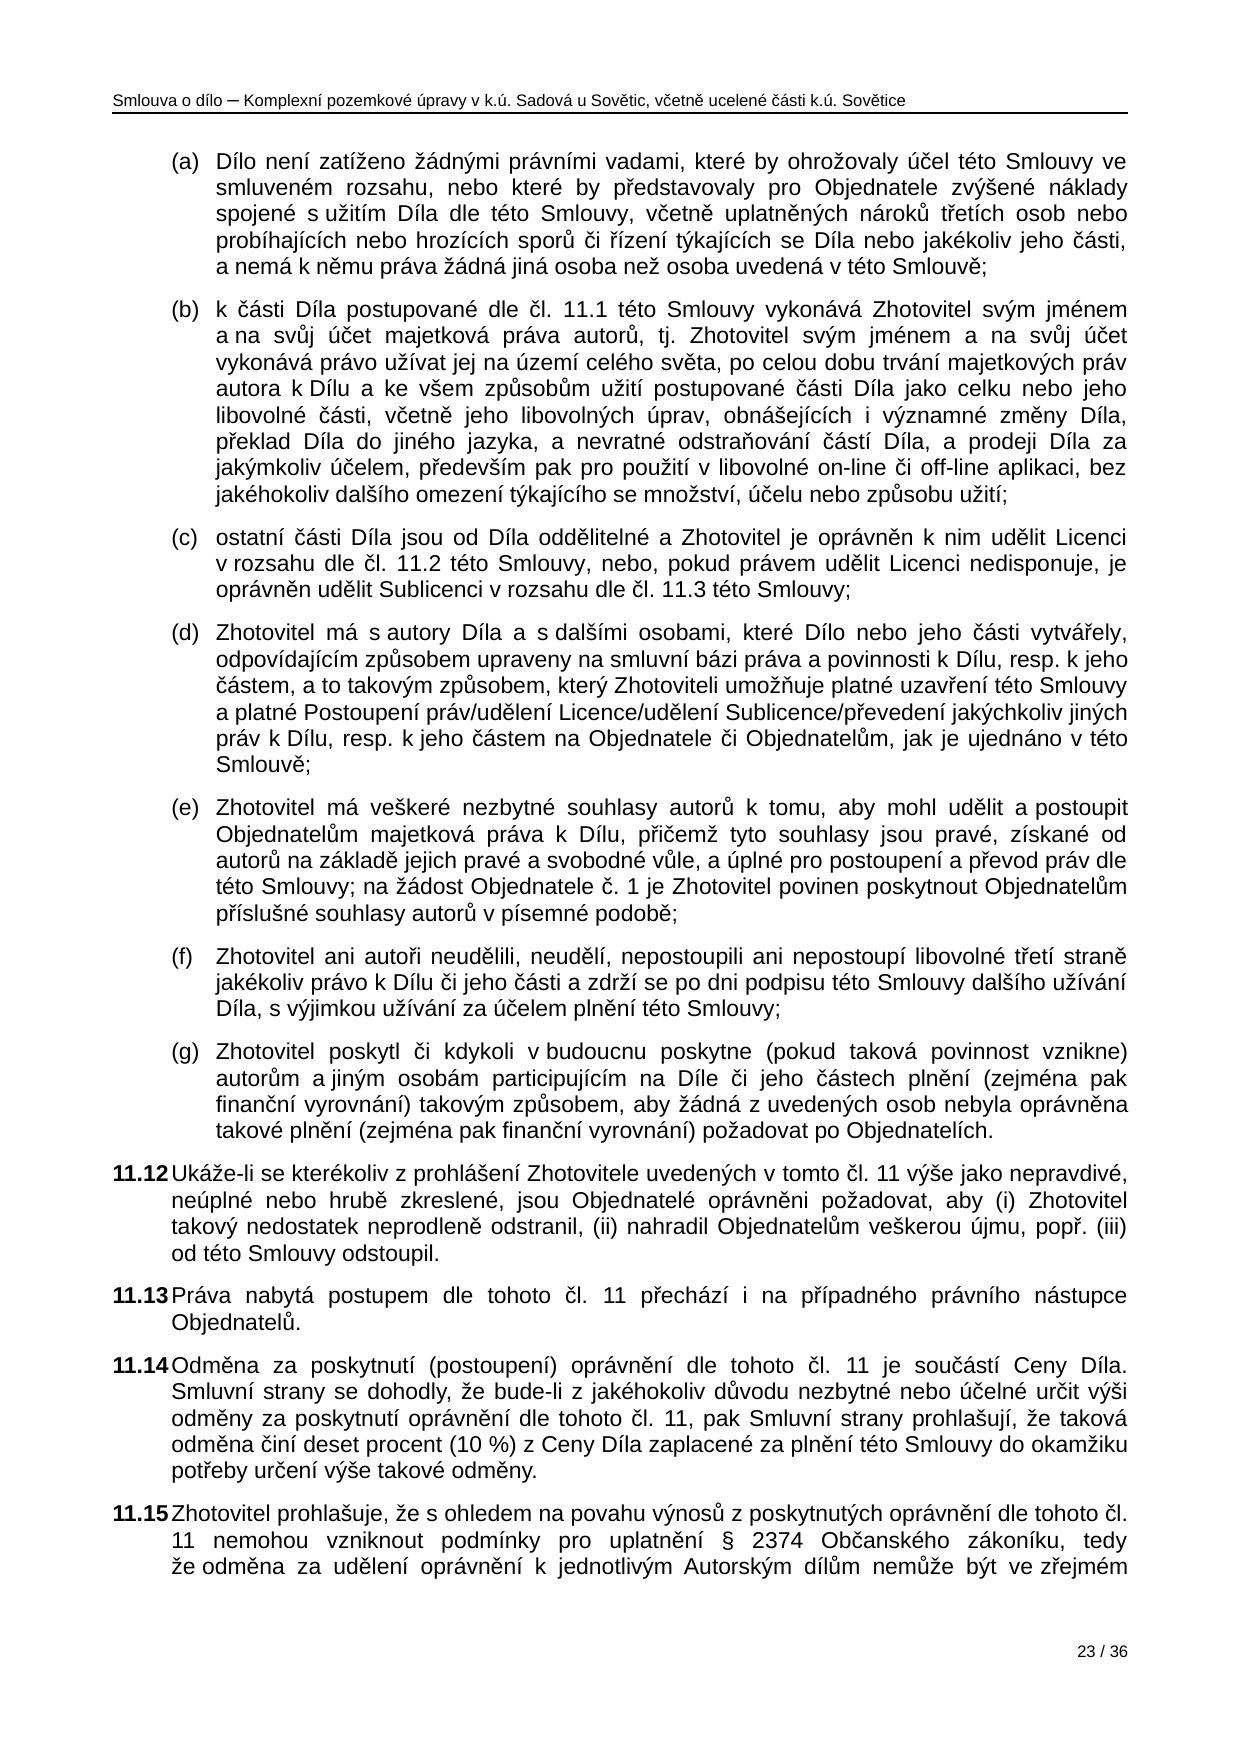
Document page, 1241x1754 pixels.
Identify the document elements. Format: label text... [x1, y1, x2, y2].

text k části Díla postupované dle čl. 11.1 této Smlouvy vykonává Zhotovitel svým jménem a na svůj účet majetková práva autorů, tj. Zhotovitel svým jménem a na svůj účet vykonává právo užívat jej na území celého světa, po celou dobu trvání majetkových práv autora k Dílu a ke všem způsobům užití postupované části Díla jako celku nebo jeho libovolné části, včetně jeho libovolných úprav, obnášejících i významné změny Díla, překlad Díla do jiného jazyka, a nevratné odstraňování částí Díla, a prodeji Díla za jakýmkoliv účelem, především pak pro použití v libovolné on-line či off-line aplikaci, bez jakéhokoliv dalšího omezení týkajícího se množství, účelu nebo způsobu užití; [171, 296, 1128, 507]
text Zhotovitel poskytl či kdykoli v budoucnu poskytne (pokud taková povinnost vznikne) autorům a jiným osobám participujícím na Díle či jeho částech plnění (zejména pak finanční vyrovnání) takovým způsobem, aby žádná z uvedených osob nebyla oprávněna takové plnění (zejména pak finanční vyrovnání) požadovat po Objednatelích. [171, 1038, 1128, 1144]
text Práva nabytá postupem dle tohoto čl. 11 přechází i na případného právního nástupce Objednatelů. [112, 1282, 1128, 1335]
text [112, 1500, 1128, 1579]
text Odměna za poskytnutí (postoupení) oprávnění dle tohoto čl. 11 je součástí Ceny Díla. Smluvní strany se dohodly, že bude-li z jakéhokoliv důvodu nezbytné nebo účelné určit výši odměny za poskytnutí oprávnění dle tohoto čl. 11, pak Smluvní strany prohlašují, že taková odměna činí deset procent (10 %) z Ceny Díla zaplacené za plnění této Smlouvy do okamžiku potřeby určení výše takové odměny. [112, 1352, 1128, 1484]
text Zhotovitel ani autoři neudělili, neudělí, nepostoupili ani nepostoupí libovolné třetí straně jakékoliv právo k Dílu či jeho části a zdrží se po dni podpisu této Smlouvy dalšího užívání Díla, s výjimkou užívání za účelem plnění této Smlouvy; [171, 943, 1128, 1022]
text Zhotovitel má veškeré nezbytné souhlasy autorů k tomu, aby mohl udělit a postoupit Objednatelům majetková práva k Dílu, přičemž tyto souhlasy jsou pravé, získané od autorů na základě jejich pravé a svobodné vůle, a úplné pro postoupení a převod práv dle této Smlouvy; na žádost Objednatele č. 1 je Zhotovitel povinen poskytnout Objednatelům příslušné souhlasy autorů v písemné podobě; [171, 794, 1128, 926]
list Dílo není zatíženo žádnými právními vadami, které by ohrožovaly účel této Smlouvy ve smluveném rozsahu, nebo které by představovaly pro Objednatele zvýšené náklady spojené s užitím Díla dle této Smlouvy, včetně uplatněných nároků třetích osob nebo probíhajících nebo hrozících sporů či řízení týkajících se Díla nebo jakékoliv jeho části, a nemá k němu práva žádná jiná osoba než osoba uvedená v této Smlouvě; [171, 148, 1128, 279]
text ostatní části Díla jsou od Díla oddělitelné a Zhotovitel je oprávněn k nim udělit Licenci v rozsahu dle čl. 11.2 této Smlouvy, nebo, pokud právem udělit Licenci nedisponuje, je oprávněn udělit Sublicenci v rozsahu dle čl. 11.3 této Smlouvy; [171, 524, 1128, 603]
text Ukáže-li se kterékoliv z prohlášení Zhotovitele uvedených v tomto čl. 11 výše jako nepravdivé, neúplné nebo hrubě zkreslené, jsou Objednatelé oprávněni požadovat, aby (i) Zhotovitel takový nedostatek neprodleně odstranil, (ii) nahradil Objednatelům veškerou újmu, popř. (iii) od této Smlouvy odstoupil. [112, 1160, 1128, 1266]
text Zhotovitel má s autory Díla a s dalšími osobami, které Dílo nebo jeho části vytvářely, odpovídajícím způsobem upraveny na smluvní bázi práva a povinnosti k Dílu, resp. k jeho částem, a to takovým způsobem, který Zhotoviteli umožňuje platné uzavření této Smlouvy a platné Postoupení práv/udělení Licence/udělení Sublicence/převedení jakýchkoliv jiných práv k Dílu, resp. k jeho částem na Objednatele či Objednatelům, jak je ujednáno v této Smlouvě; [171, 619, 1128, 777]
